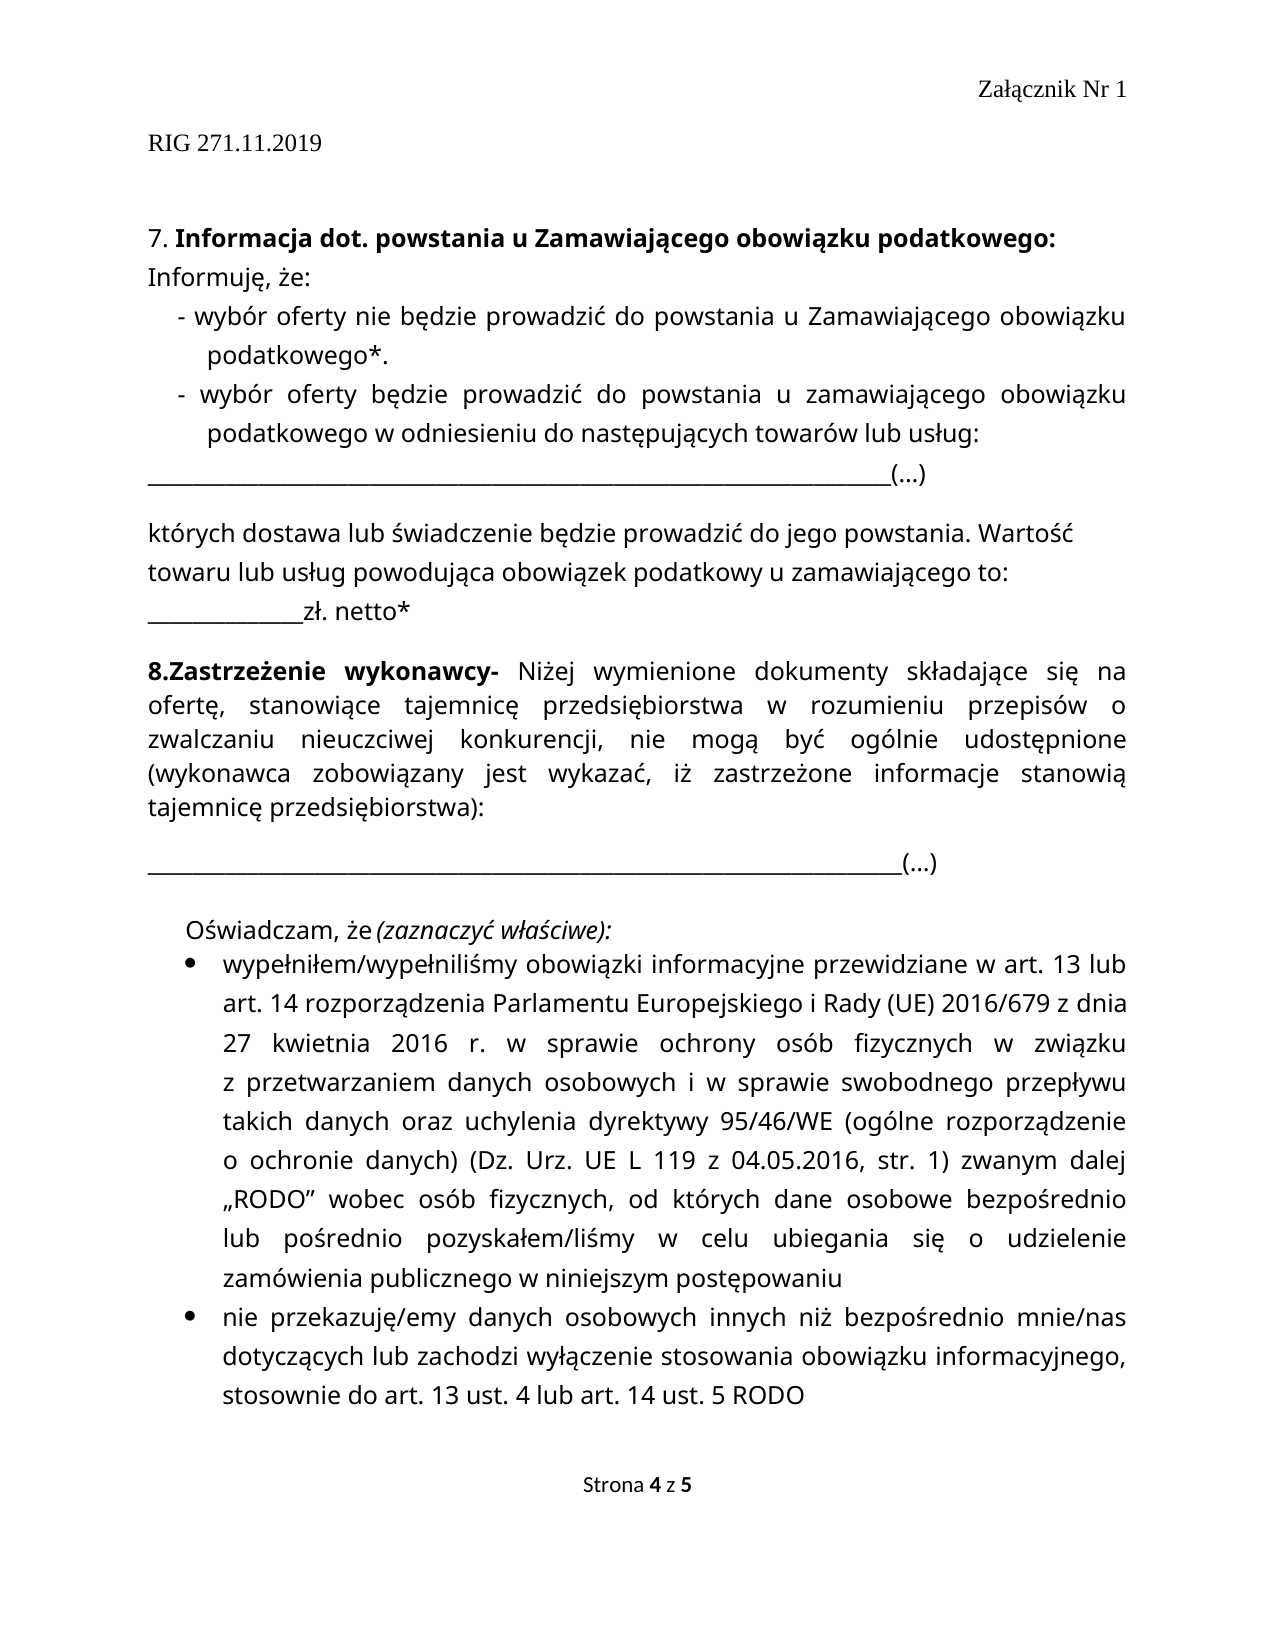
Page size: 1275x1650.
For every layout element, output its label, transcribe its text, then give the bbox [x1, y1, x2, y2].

text Oświadczam, że (zaznaczyć właściwe): [185, 913, 1127, 947]
text - wybór oferty nie będzie prowadzić do powstania u Zamawiającego obowiązku podatkowego*. [177, 298, 1127, 372]
text Informuję, że: [148, 259, 1127, 293]
text ___________________________________________________________________(…) [148, 455, 1127, 489]
text których dostawa lub świadczenie będzie prowadzić do jego powstania. Wartość towaru lub usług powodująca obowiązek podatkowy u zamawiającego to: ______________zł. netto* [148, 515, 1127, 628]
text 7. Informacja dot. powstania u Zamawiającego obowiązku podatkowego: [148, 220, 1127, 254]
text - wybór oferty będzie prowadzić do powstania u zamawiającego obowiązku podatkowego w odniesieniu do następujących towarów lub usług: [177, 377, 1127, 450]
list wypełniłem/wypełniliśmy obowiązki informacyjne przewidziane w art. 13 lub art. 14 rozporządzenia Parlamentu Europejskiego i Rady (UE) 2016/679 z dnia 27 kwietnia 2016 r. w sprawie ochrony osób fizycznych w związku z przetwarzaniem danych osobowych i w sprawie swobodnego przepływu takich danych oraz uchylenia dyrektywy 95/46/WE (ogólne rozporządzenie o ochronie danych) (Dz. Urz. UE L 119 z 04.05.2016, str. 1) zwanym dalej „RODO” wobec osób fizycznych, od których dane osobowe bezpośrednio lub pośrednio pozyskałem/liśmy w celu ubiegania się o udzielenie zamówienia publicznego w niniejszym postępowaniu [185, 947, 1127, 1294]
list nie przekazuję/emy danych osobowych innych niż bezpośrednio mnie/nas dotyczących lub zachodzi wyłączenie stosowania obowiązku informacyjnego, stosownie do art. 13 ust. 4 lub art. 14 ust. 5 RODO [185, 1299, 1127, 1412]
text ____________________________________________________________________(…) [148, 845, 1127, 879]
text 8.Zastrzeżenie wykonawcy- Niżej wymienione dokumenty składające się na ofertę, stanowiące tajemnicę przedsiębiorstwa w rozumieniu przepisów o zwalczaniu nieuczciwej konkurencji, nie mogą być ogólnie udostępnione (wykonawca zobowiązany jest wykazać, iż zastrzeżone informacje stanowią tajemnicę przedsiębiorstwa): [148, 653, 1127, 824]
